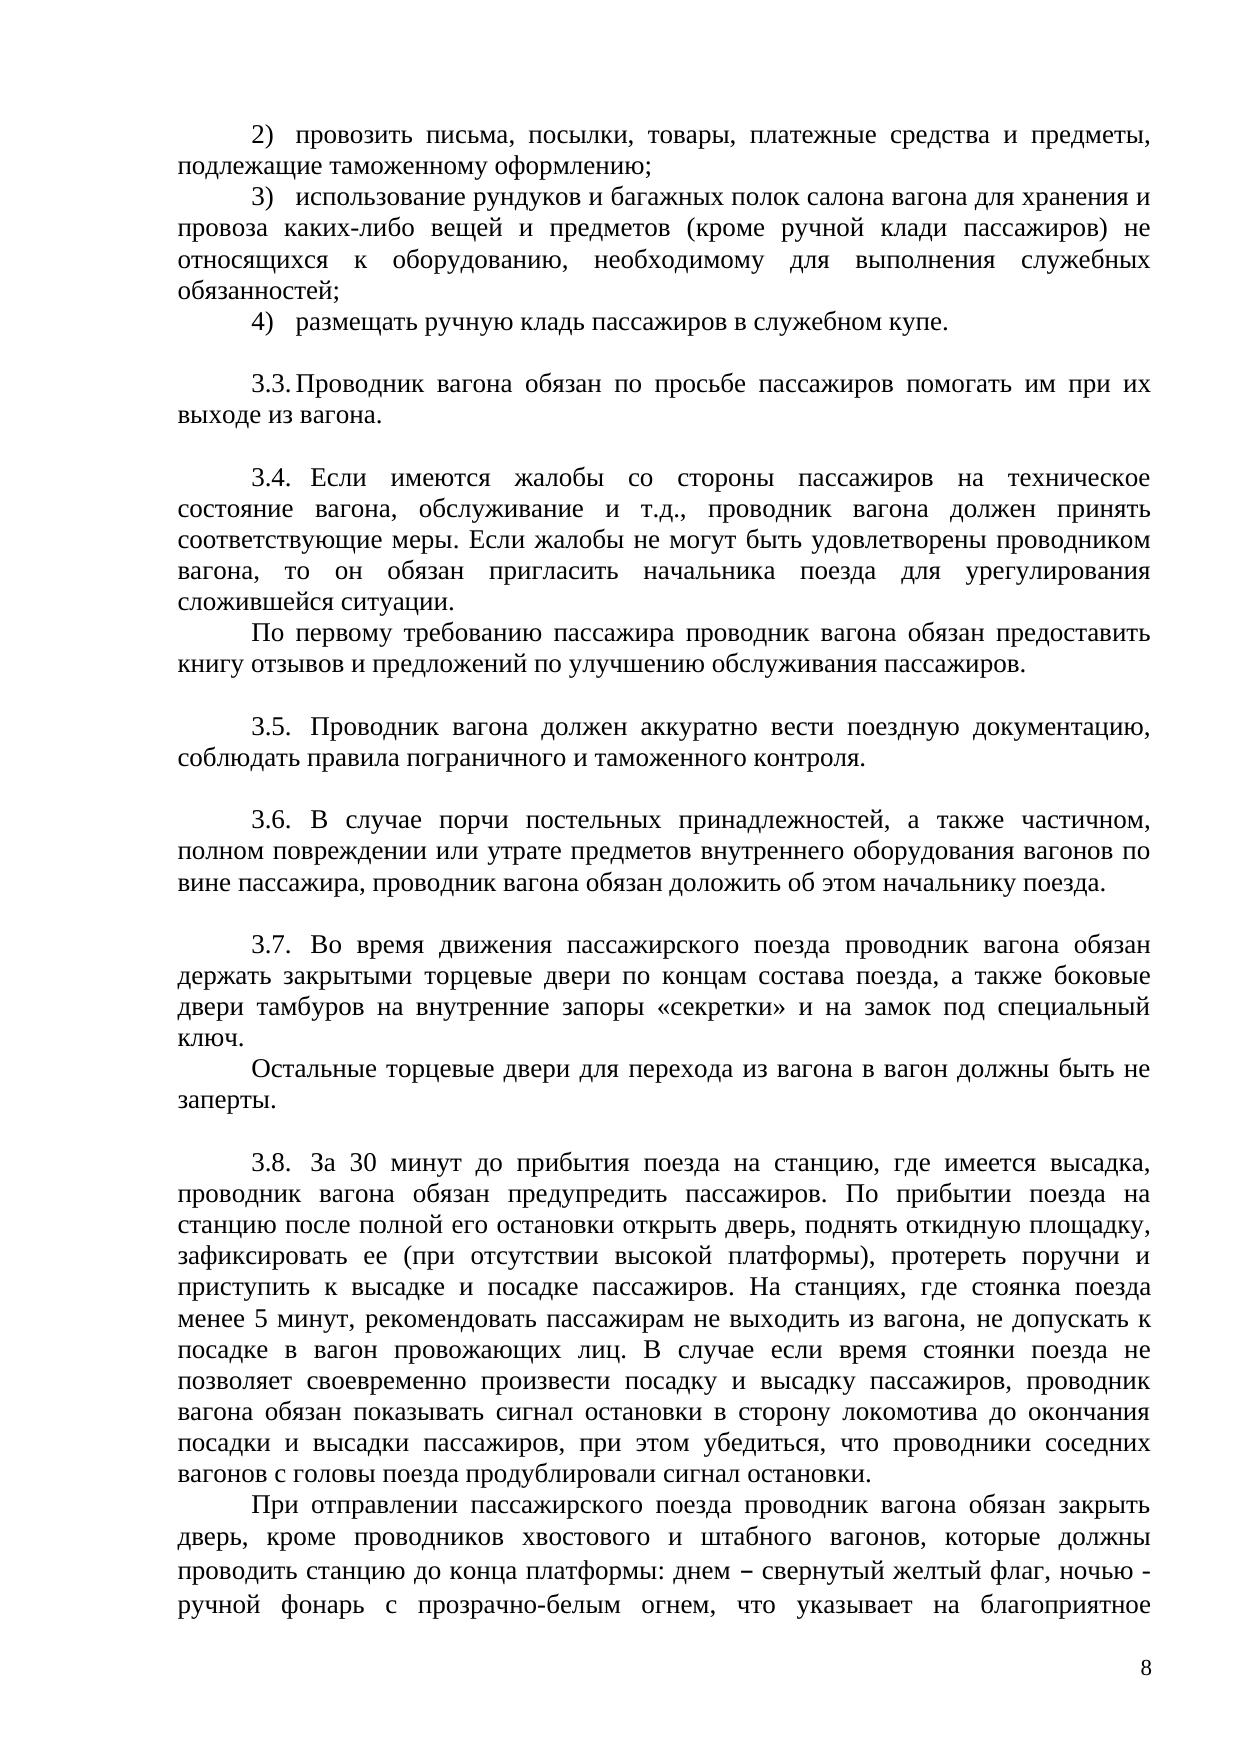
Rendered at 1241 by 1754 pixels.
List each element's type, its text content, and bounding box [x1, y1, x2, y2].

text 3.3. Проводник вагона обязан по просьбе пассажиров помогать им при их выходе из вагона. [177, 367, 1152, 429]
text Остальные торцевые двери для перехода из вагона в вагон должны быть не заперты. [177, 1052, 1152, 1115]
text 3.5. Проводник вагона должен аккуратно вести поездную документацию, соблюдать правила пограничного и таможенного контроля. [177, 710, 1152, 772]
text 4) размещать ручную кладь пассажиров в служебном купе. [177, 305, 1152, 336]
text 3.4. Если имеются жалобы со стороны пассажиров на техническое состояние вагона, обслуживание и т.д., проводник вагона должен принять соответствующие меры. Если жалобы не могут быть удовлетворены проводником вагона, то он обязан пригласить начальника поезда для урегулирования сложившейся ситуации. [177, 461, 1152, 616]
text 3) использование рундуков и багажных полок салона вагона для хранения и провоза каких-либо вещей и предметов (кроме ручной клади пассажиров) не относящихся к оборудованию, необходимому для выполнения служебных обязанностей; [177, 180, 1152, 305]
text 3.7. Во время движения пассажирского поезда проводник вагона обязан держать закрытыми торцевые двери по концам состава поезда, а также боковые двери тамбуров на внутренние запоры «секретки» и на замок под специальный ключ. [177, 928, 1152, 1052]
text 3.6. В случае порчи постельных принадлежностей, а также частичном, полном повреждении или утрате предметов внутреннего оборудования вагонов по вине пассажира, проводник вагона обязан доложить об этом начальнику поезда. [177, 803, 1152, 897]
text По первому требованию пассажира проводник вагона обязан предоставить книгу отзывов и предложений по улучшению обслуживания пассажиров. [177, 616, 1152, 679]
text 2) провозить письма, посылки, товары, платежные средства и предметы, подлежащие таможенному оформлению; [177, 118, 1152, 180]
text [177, 1488, 1152, 1619]
text 3.8. За 30 минут до прибытия поезда на станцию, где имеется высадка, проводник вагона обязан предупредить пассажиров. По прибытии поезда на станцию после полной его остановки открыть дверь, поднять откидную площадку, зафиксировать ее (при отсутствии высокой платформы), протереть поручни и приступить к высадке и посадке пассажиров. На станциях, где стоянка поезда менее 5 минут, рекомендовать пассажирам не выходить из вагона, не допускать к посадке в вагон провожающих лиц. В случае если время стоянки поезда не позволяет своевременно произвести посадку и высадку пассажиров, проводник вагона обязан показывать сигнал остановки в сторону локомотива до окончания посадки и высадки пассажиров, при этом убедиться, что проводники соседних вагонов с головы поезда продублировали сигнал остановки. [177, 1146, 1152, 1488]
